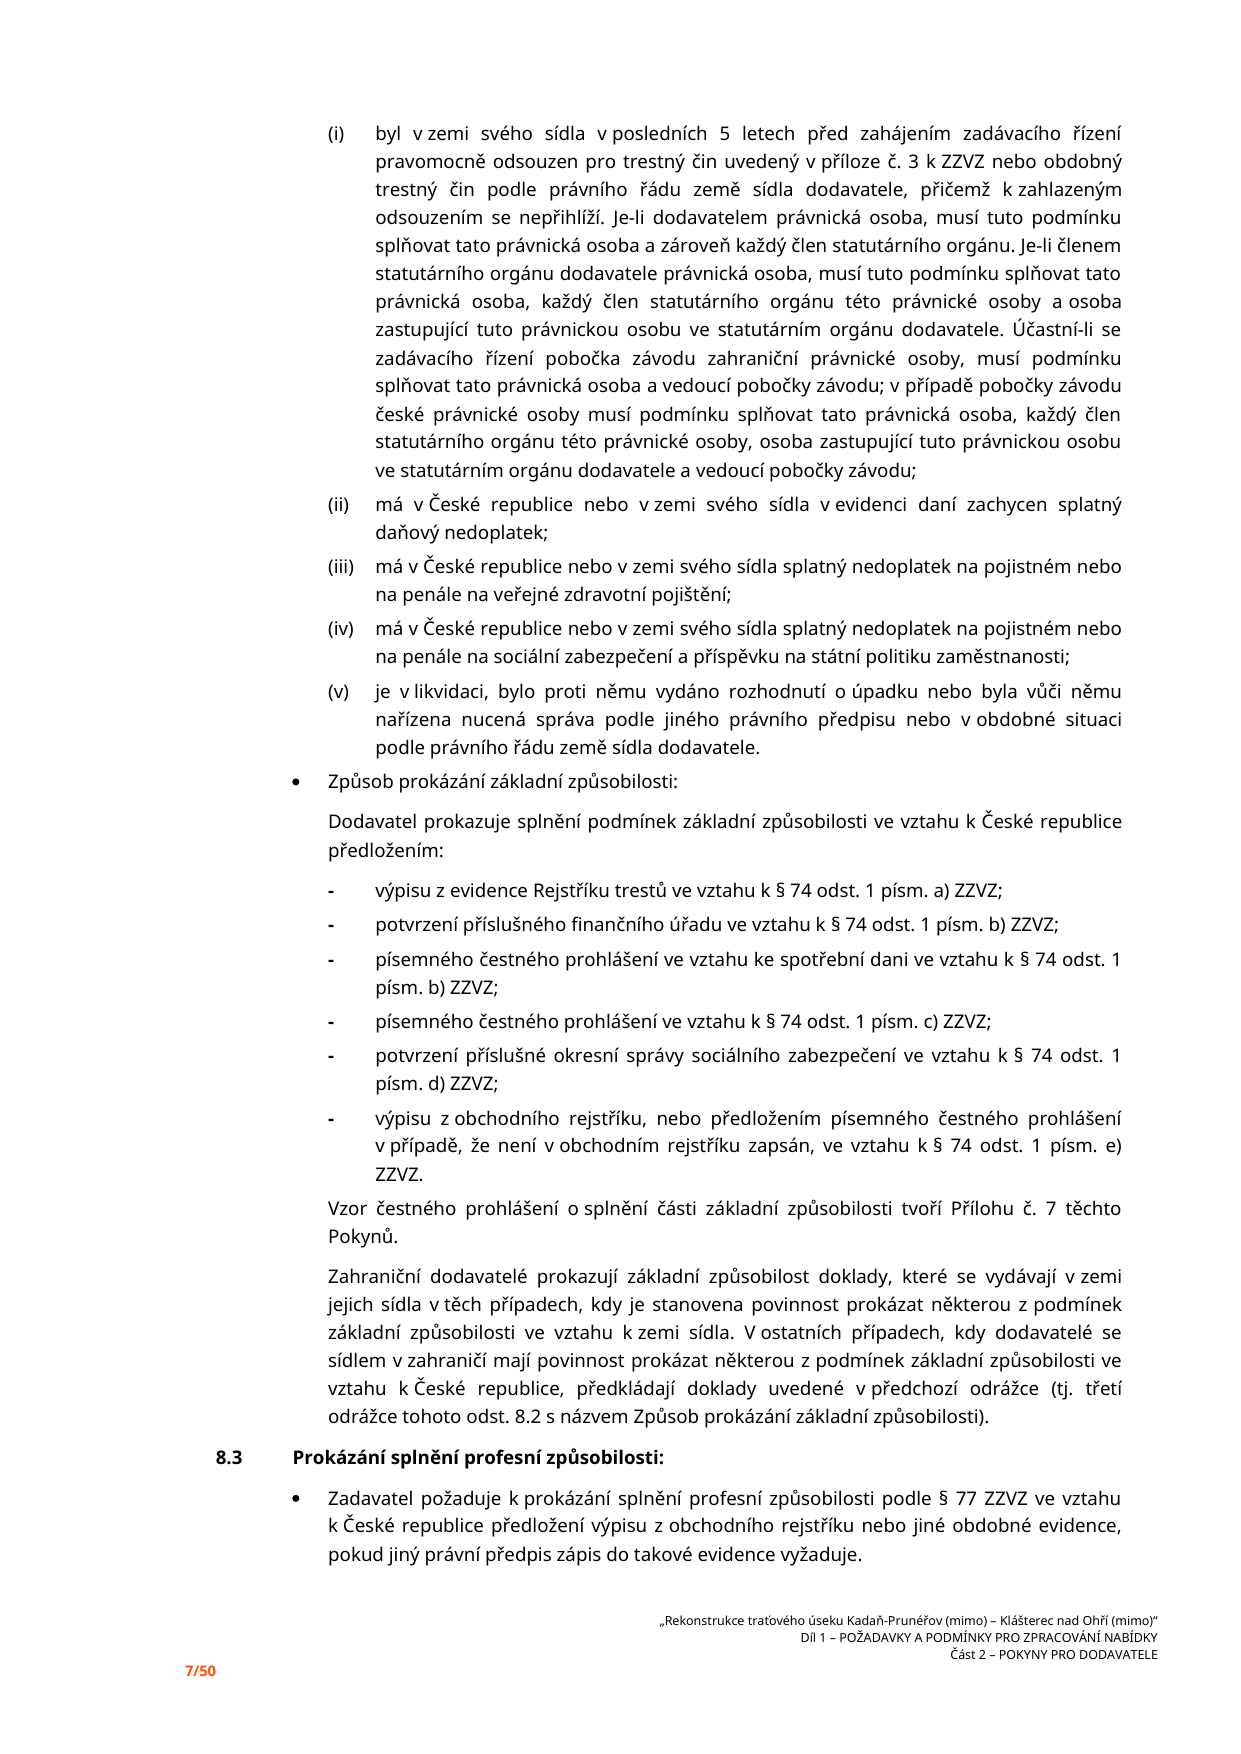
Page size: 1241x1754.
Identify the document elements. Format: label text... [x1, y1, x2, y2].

text Zadavatel požaduje k prokázání splnění profesní způsobilosti podle § 77 ZZVZ ve vztahu k České republice předložení výpisu z obchodního rejstříku nebo jiné obdobné evidence, pokud jiný právní předpis zápis do takové evidence vyžaduje. [292, 1485, 1122, 1566]
text potvrzení příslušného finančního úřadu ve vztahu k § 74 odst. 1 písm. b) ZZVZ; [328, 912, 1122, 937]
list má v České republice nebo v zemi svého sídla v evidenci daní zachycen splatný daňový nedoplatek; [328, 491, 1122, 545]
text výpisu z evidence Rejstříku trestů ve vztahu k § 74 odst. 1 písm. a) ZZVZ; [328, 877, 1122, 903]
text Prokázání splnění profesní způsobilosti: [216, 1444, 1122, 1470]
list je v likvidaci, bylo proti němu vydáno rozhodnutí o úpadku nebo byla vůči němu nařízena nucená správa podle jiného právního předpisu nebo v obdobné situaci podle právního řádu země sídla dodavatele. [328, 678, 1122, 759]
text Dodavatel prokazuje splnění podmínek základní způsobilosti ve vztahu k České republice předložením: [328, 809, 1122, 862]
text písemného čestného prohlášení ve vztahu k § 74 odst. 1 písm. c) ZZVZ; [328, 1008, 1122, 1034]
text Vzor čestného prohlášení o splnění části základní způsobilosti tvoří Přílohu č. 7 těchto Pokynů. [328, 1195, 1122, 1249]
text Zahraniční dodavatelé prokazují základní způsobilost doklady, které se vydávají v zemi jejich sídla v těch případech, kdy je stanovena povinnost prokázat některou z podmínek základní způsobilosti ve vztahu k zemi sídla. V ostatních případech, kdy dodavatelé se sídlem v zahraničí mají povinnost prokázat některou z podmínek základní způsobilosti ve vztahu k České republice, předkládají doklady uvedené v předchozí odrážce (tj. třetí odrážce tohoto odst. 8.2 s názvem Způsob prokázání základní způsobilosti). [328, 1264, 1122, 1429]
list má v České republice nebo v zemi svého sídla splatný nedoplatek na pojistném nebo na penále na veřejné zdravotní pojištění; [328, 553, 1122, 607]
text výpisu z obchodního rejstříku, nebo předložením písemného čestného prohlášení v případě, že není v obchodním rejstříku zapsán, ve vztahu k § 74 odst. 1 písm. e) ZZVZ. [328, 1105, 1122, 1186]
list má v České republice nebo v zemi svého sídla splatný nedoplatek na pojistném nebo na penále na sociální zabezpečení a příspěvku na státní politiku zaměstnanosti; [328, 616, 1122, 669]
text potvrzení příslušné okresní správy sociálního zabezpečení ve vztahu k § 74 odst. 1 písm. d) ZZVZ; [328, 1042, 1122, 1096]
text Způsob prokázání základní způsobilosti: [292, 768, 1122, 794]
text písemného čestného prohlášení ve vztahu ke spotřební dani ve vztahu k § 74 odst. 1 písm. b) ZZVZ; [328, 946, 1122, 999]
list byl v zemi svého sídla v posledních 5 letech před zahájením zadávacího řízení pravomocně odsouzen pro trestný čin uvedený v příloze č. 3 k ZZVZ nebo obdobný trestný čin podle právního řádu země sídla dodavatele, přičemž k zahlazeným odsouzením se nepřihlíží. Je-li dodavatelem právnická osoba, musí tuto podmínku splňovat tato právnická osoba a zároveň každý člen statutárního orgánu. Je-li členem statutárního orgánu dodavatele právnická osoba, musí tuto podmínku splňovat tato právnická osoba, každý člen statutárního orgánu této právnické osoby a osoba zastupující tuto právnickou osobu ve statutárním orgánu dodavatele. Účastní-li se zadávacího řízení pobočka závodu zahraniční právnické osoby, musí podmínku splňovat tato právnická osoba a vedoucí pobočky závodu; v případě pobočky závodu české právnické osoby musí podmínku splňovat tato právnická osoba, každý člen statutárního orgánu této právnické osoby, osoba zastupující tuto právnickou osobu ve statutárním orgánu dodavatele a vedoucí pobočky závodu; [328, 121, 1122, 482]
